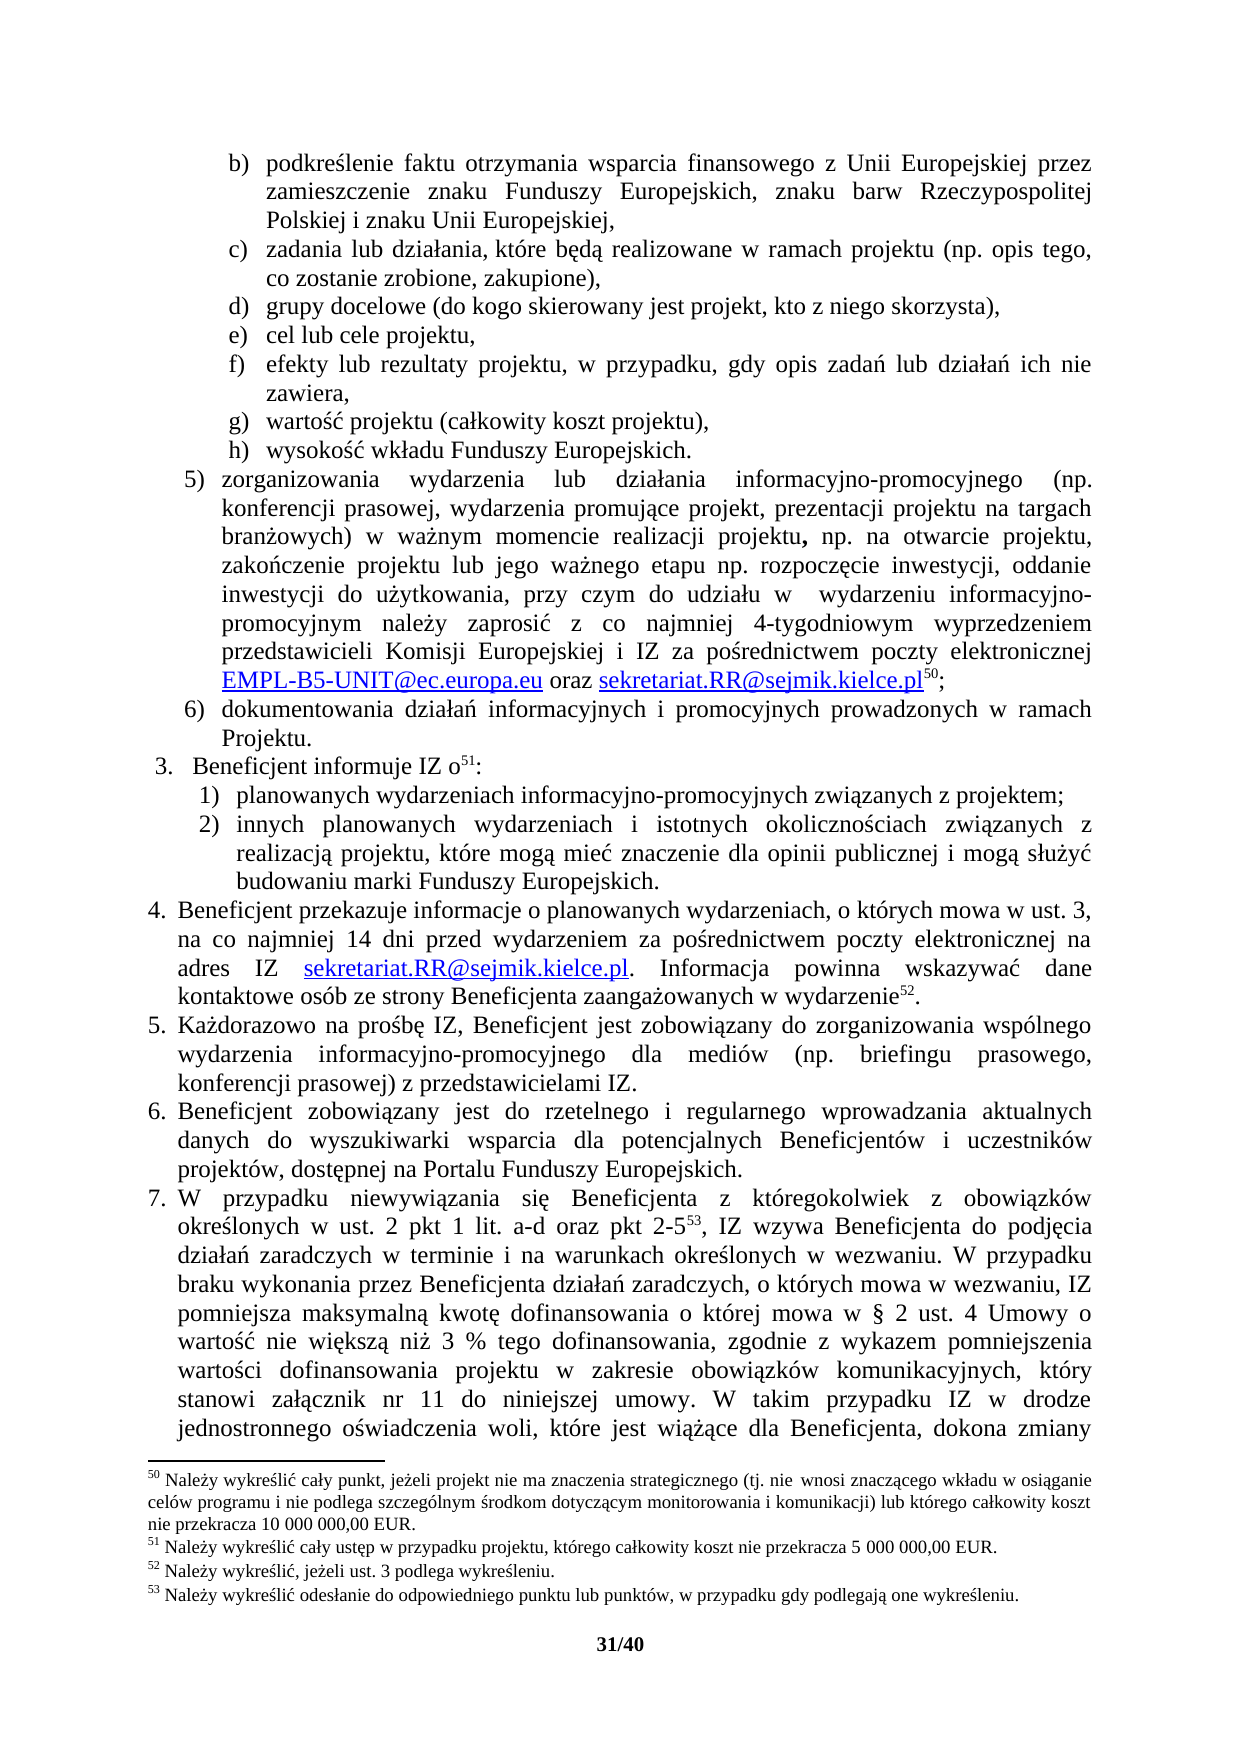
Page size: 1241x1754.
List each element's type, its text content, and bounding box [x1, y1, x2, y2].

list Beneficjent informuje IZ o: [154, 751, 1093, 780]
list podkreślenie faktu otrzymania wsparcia finansowego z Unii Europejskiej przez zamieszczenie znaku Funduszy Europejskich, znaku barw Rzeczypospolitej Polskiej i znaku Unii Europejskiej, [228, 148, 1093, 234]
list Każdorazowo na prośbę IZ, Beneficjent jest zobowiązany do zorganizowania wspólnego wydarzenia informacyjno-promocyjnego dla mediów (np. briefingu prasowego, konferencji prasowej) z przedstawicielami IZ. [148, 1010, 1093, 1096]
list Beneficjent przekazuje informacje o planowanych wydarzeniach, o których mowa w ust. 3, na co najmniej 14 dni przed wydarzeniem za pośrednictwem poczty elektronicznej na adres IZ sekretariat.RR@sejmik.kielce.pl. Informacja powinna wskazywać dane kontaktowe osób ze strony Beneficjenta zaangażowanych w wydarzenie. [148, 895, 1093, 1010]
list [148, 1183, 1093, 1441]
list Beneficjent zobowiązany jest do rzetelnego i regularnego wprowadzania aktualnych danych do wyszukiwarki wsparcia dla potencjalnych Beneficjentów i uczestników projektów, dostępnej na Portalu Funduszy Europejskich. [148, 1096, 1093, 1183]
list innych planowanych wydarzeniach i istotnych okolicznościach związanych z realizacją projektu, które mogą mieć znaczenie dla opinii publicznej i mogą służyć budowaniu marki Funduszy Europejskich. [199, 809, 1093, 895]
list zadania lub działania, które będą realizowane w ramach projektu (np. opis tego, co zostanie zrobione, zakupione), [228, 234, 1093, 291]
list cel lub cele projektu, [228, 320, 1093, 349]
list planowanych wydarzeniach informacyjno-promocyjnych związanych z projektem; [199, 780, 1093, 809]
list grupy docelowe (do kogo skierowany jest projekt, kto z niego skorzysta), [228, 291, 1093, 320]
list efekty lub rezultaty projektu, w przypadku, gdy opis zadań lub działań ich nie zawiera, [228, 349, 1093, 406]
list dokumentowania działań informacyjnych i promocyjnych prowadzonych w ramach Projektu. [184, 694, 1093, 751]
list zorganizowania wydarzenia lub działania informacyjno-promocyjnego (np. konferencji prasowej, wydarzenia promujące projekt, prezentacji projektu na targach branżowych) w ważnym momencie realizacji projektu, np. na otwarcie projektu, zakończenie projektu lub jego ważnego etapu np. rozpoczęcie inwestycji, oddanie inwestycji do użytkowania, przy czym do udziału w wydarzeniu informacyjno-promocyjnym należy zaprosić z co najmniej 4-tygodniowym wyprzedzeniem przedstawicieli Komisji Europejskiej i IZ za pośrednictwem poczty elektronicznej EMPL-B5-UNIT@ec.europa.eu oraz sekretariat.RR@sejmik.kielce.pl; [184, 464, 1093, 694]
list wysokość wkładu Funduszy Europejskich. [228, 435, 1093, 464]
list wartość projektu (całkowity koszt projektu), [228, 406, 1093, 435]
